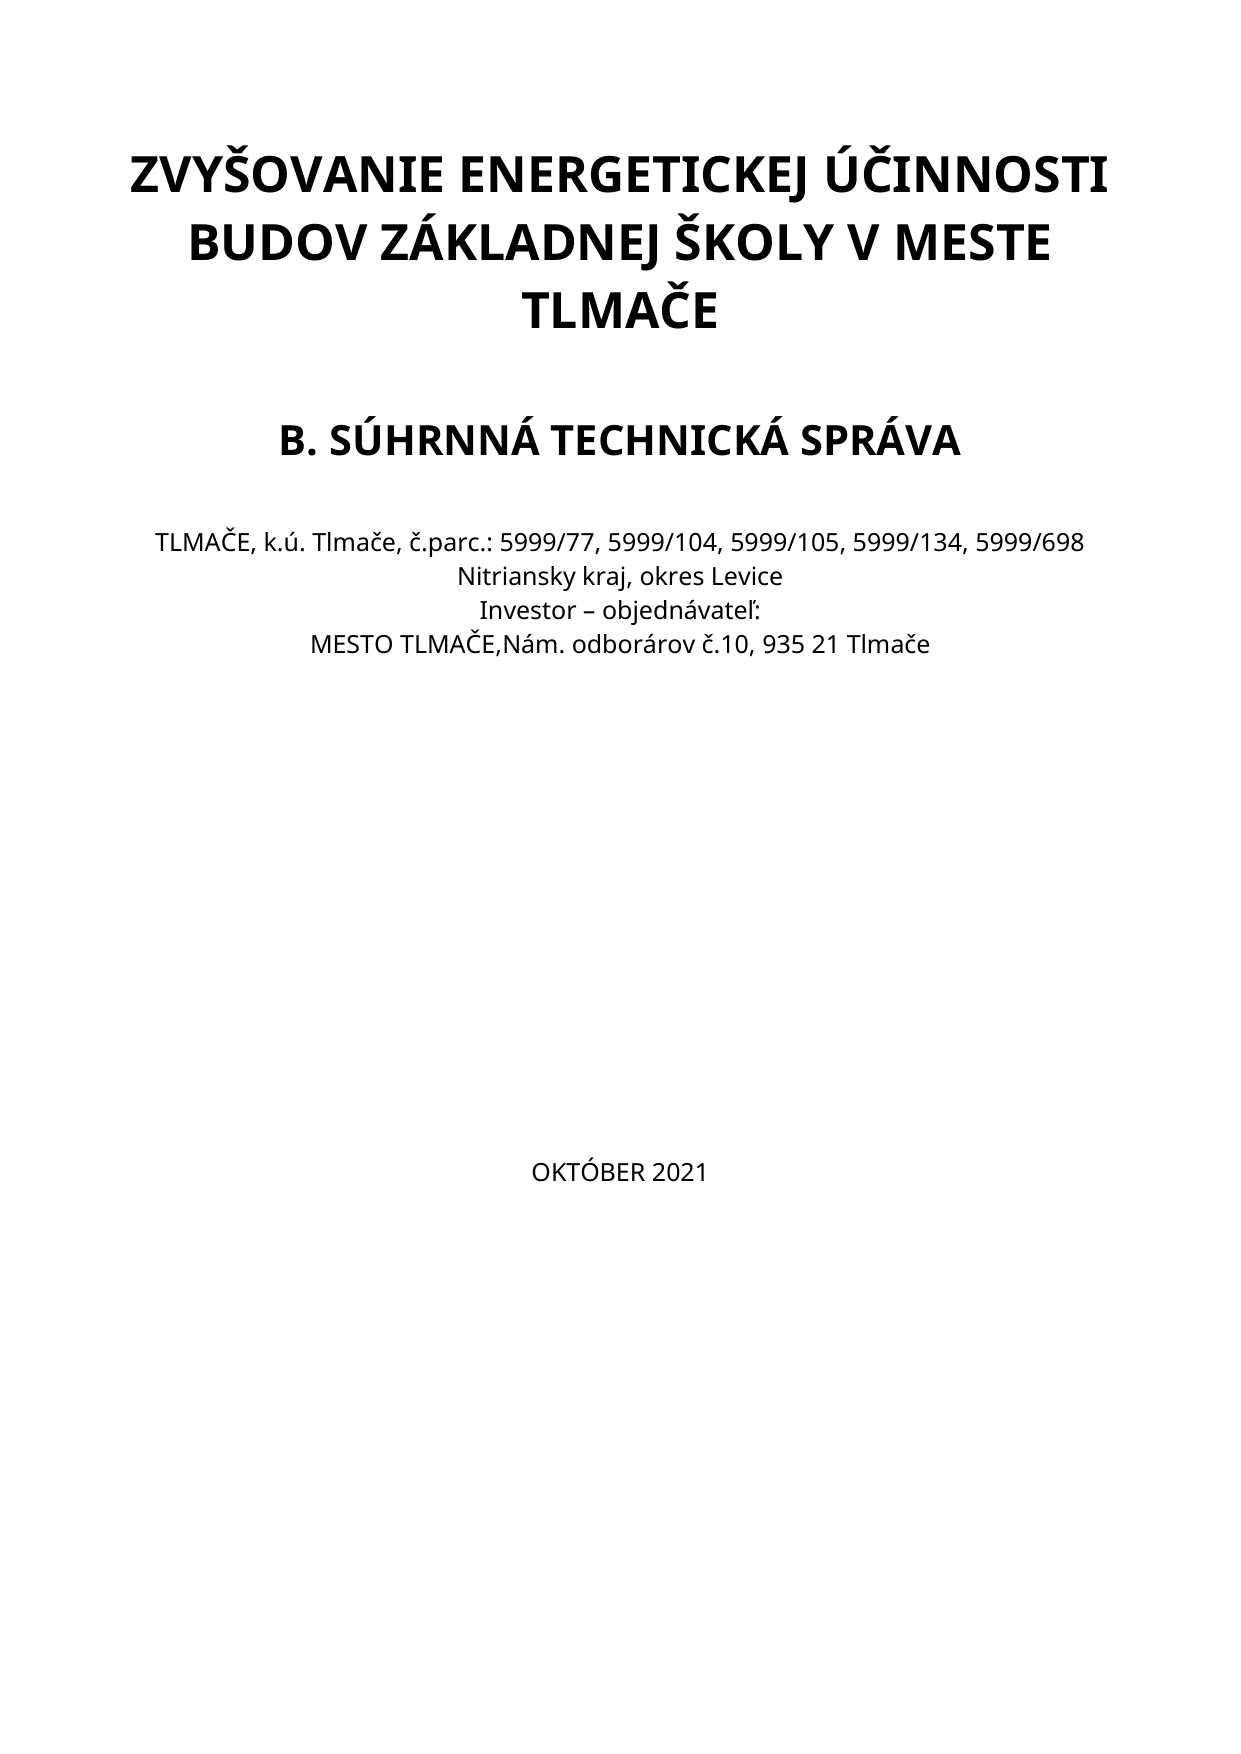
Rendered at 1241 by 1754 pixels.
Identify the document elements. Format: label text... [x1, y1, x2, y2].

text OKTÓBER 2021 [89, 1154, 1152, 1189]
text Investor – objednávateľ: [89, 593, 1152, 627]
text TLMAČE, k.ú. Tlmače, č.parc.: 5999/77, 5999/104, 5999/105, 5999/134, 5999/698 [89, 524, 1152, 559]
text MESTO TLMAČE,Nám. odborárov č.10, 935 21 Tlmače [89, 627, 1152, 661]
text ZVYŠOVANIE ENERGETICKEJ ÚČINNOSTI BUDOV ZÁKLADNEJ ŠKOLY V MESTE TLMAČE [89, 138, 1152, 343]
text B. súhrnná TECHNICKÁ SPRÁVA [89, 411, 1152, 468]
text Nitriansky kraj, okres Levice [89, 559, 1152, 593]
